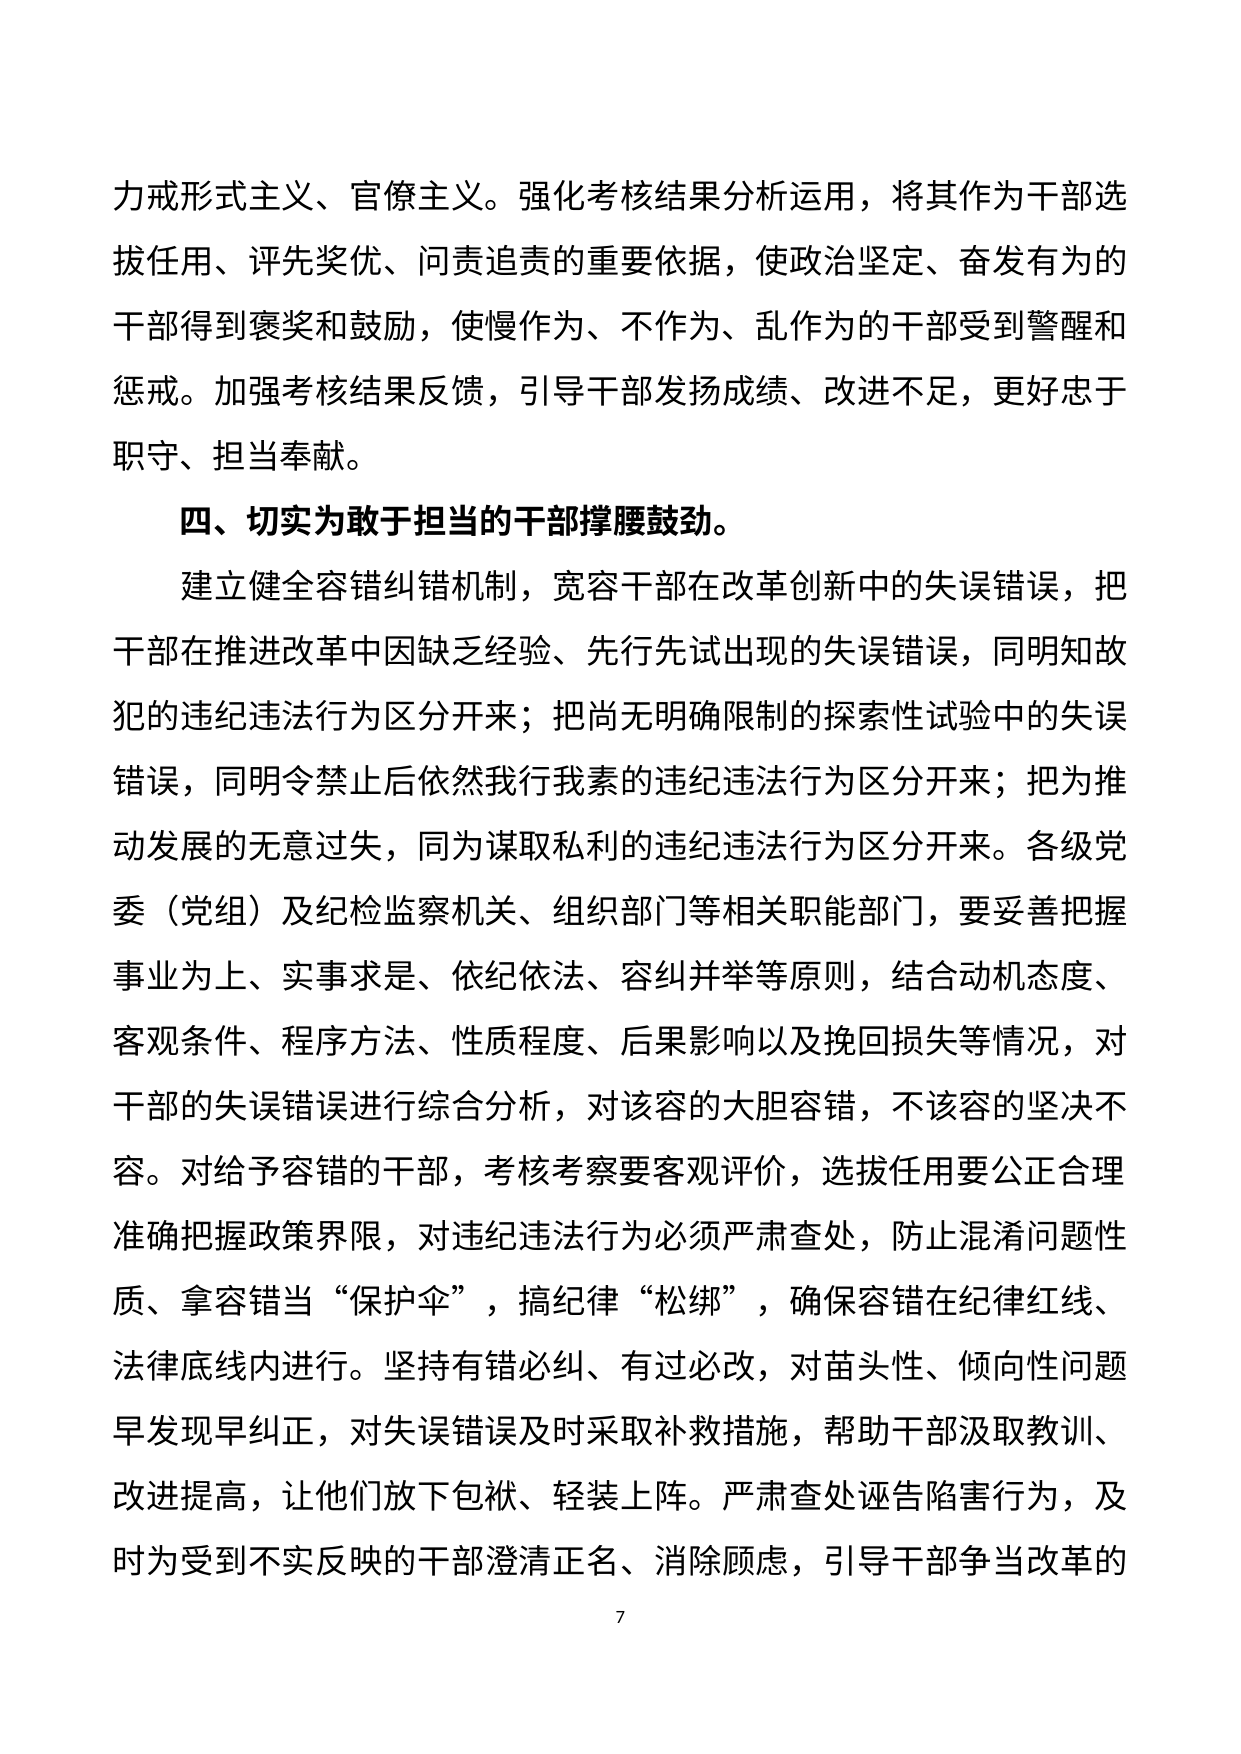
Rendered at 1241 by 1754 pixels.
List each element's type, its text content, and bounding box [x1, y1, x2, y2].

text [112, 552, 1128, 1592]
text 四、切实为敢于担当的干部撑腰鼓劲。 [112, 487, 1128, 552]
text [112, 162, 1128, 487]
